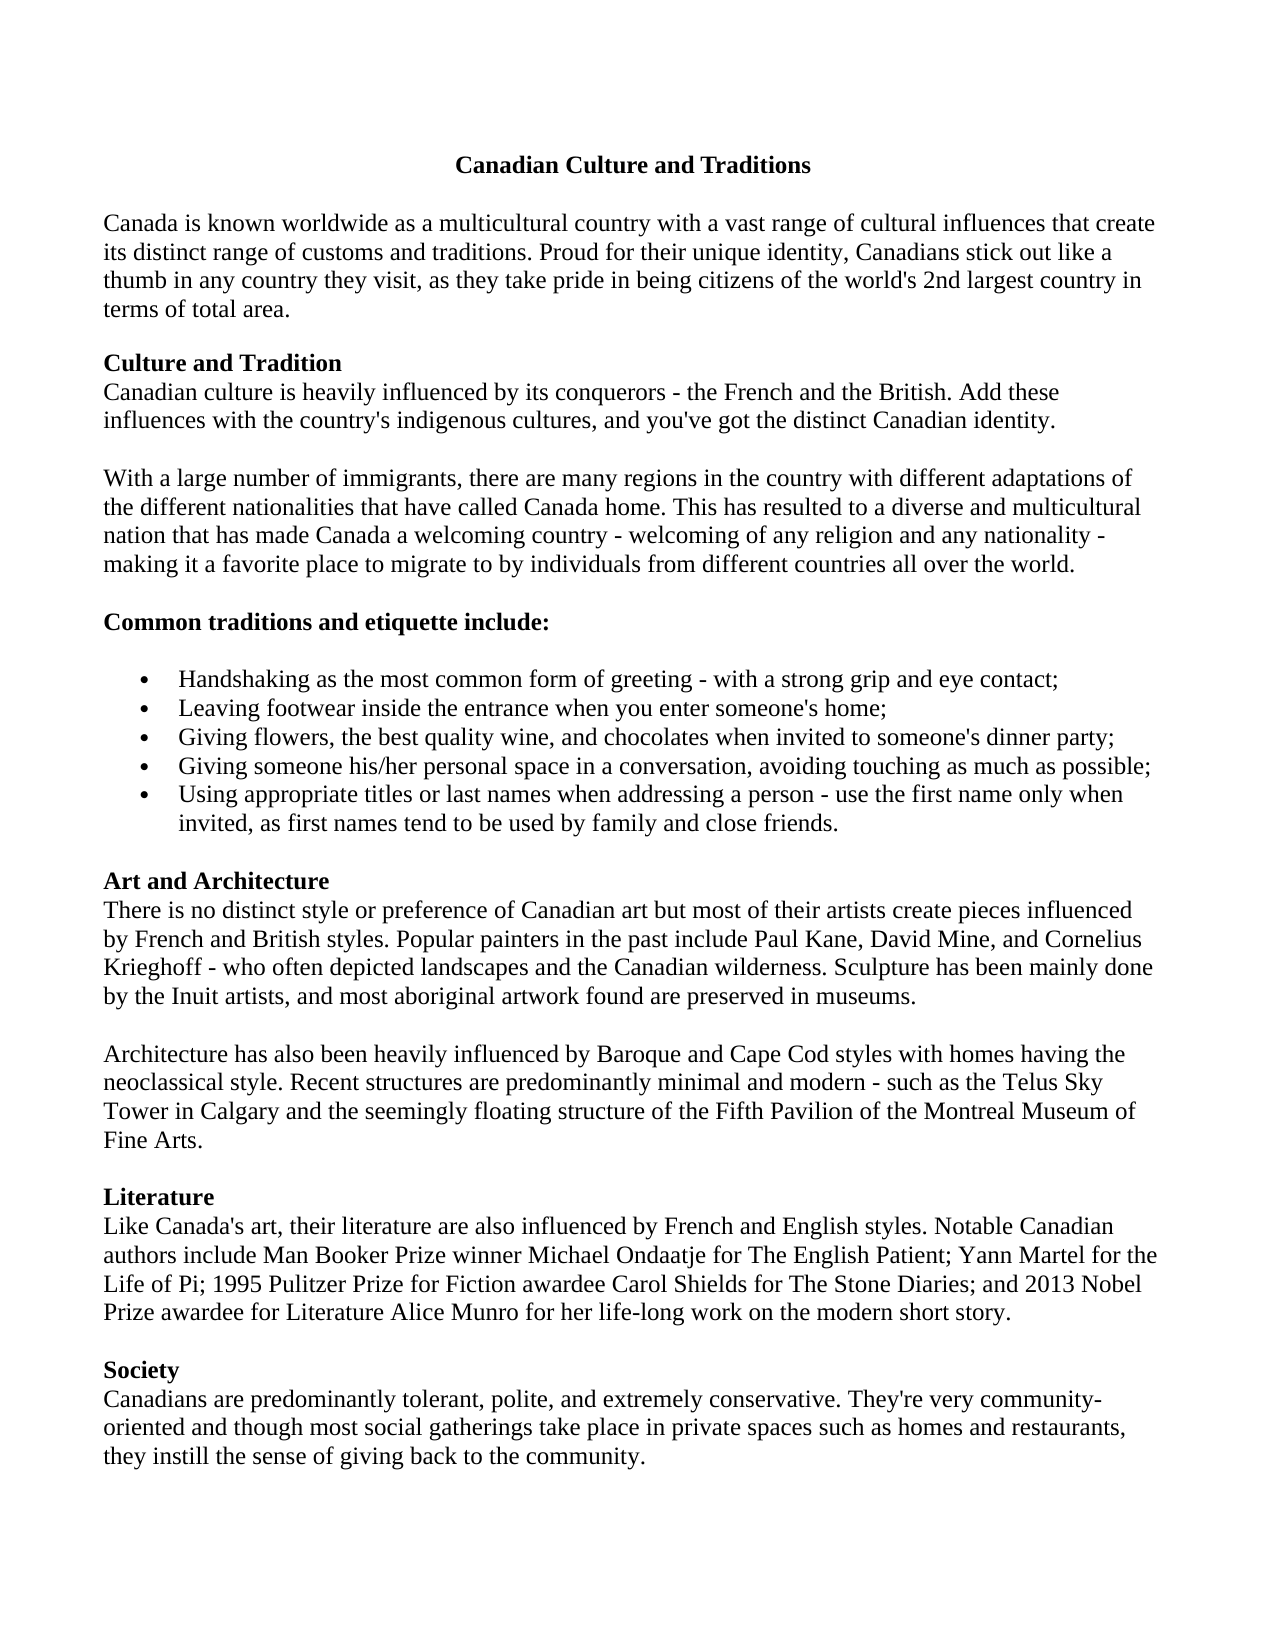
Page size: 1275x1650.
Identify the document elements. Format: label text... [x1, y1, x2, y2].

list Leaving footwear inside the entrance when you enter someone's home; [141, 693, 1162, 722]
text Canadian Culture and Traditions [103, 150, 1162, 179]
list Using appropriate titles or last names when addressing a person - use the first name only when invited, as first names tend to be used by family and close friends. [141, 779, 1162, 837]
list Giving someone his/her personal space in a conversation, avoiding touching as much as possible; [141, 751, 1162, 779]
list Handshaking as the most common form of greeting - with a strong grip and eye contact; [141, 664, 1162, 693]
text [103, 866, 1162, 1499]
text Culture and Tradition Canadian culture is heavily influenced by its conquerors - the French and the British. Add these influences with the country's indigenous cultures, and you've got the distinct Canadian identity. With a large number of immigrants, there are many regions in the country with different adaptations of the different nationalities that have called Canada home. This has resulted to a diverse and multicultural nation that has made Canada a welcoming country - welcoming of any religion and any nationality - making it a favorite place to migrate to by individuals from different countries all over the world. Common traditions and etiquette include: [103, 348, 1162, 635]
list Giving flowers, the best quality wine, and chocolates when invited to someone's dinner party; [141, 722, 1162, 751]
text Canada is known worldwide as a multicultural country with a vast range of cultural influences that create its distinct range of customs and traditions. Proud for their unique identity, Canadians stick out like a thumb in any country they visit, as they take pride in being citizens of the world's 2nd largest country in terms of total area. [103, 208, 1162, 323]
